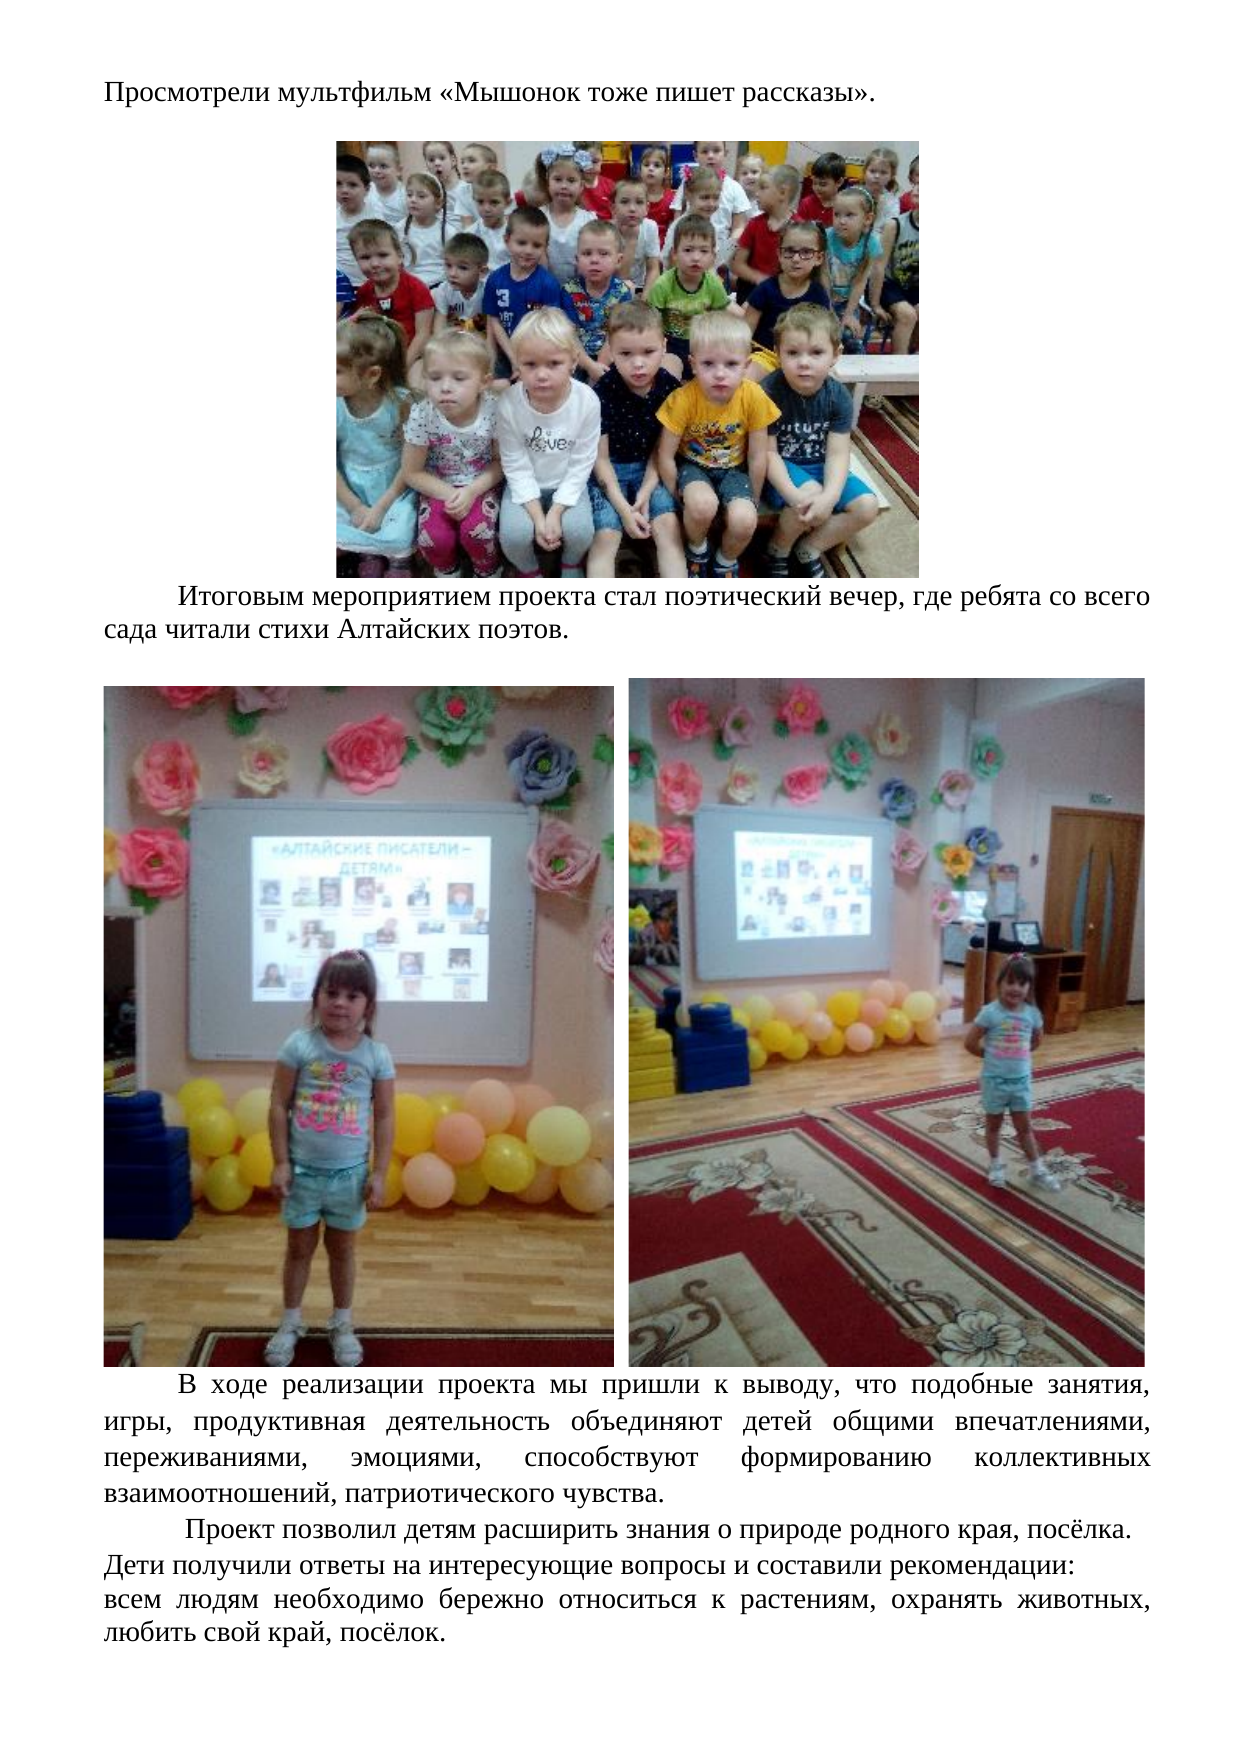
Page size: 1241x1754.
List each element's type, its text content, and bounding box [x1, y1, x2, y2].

picture [103, 686, 614, 1367]
picture [336, 141, 919, 578]
text Проект позволил детям расширить знания о природе родного края, посёлка. [103, 1511, 1152, 1545]
text Просмотрели мультфильм «Мышонок тоже пишет рассказы». [103, 74, 1152, 107]
text Итоговым мероприятием проекта стал поэтический вечер, где ребята со всего сада читали стихи Алтайских поэтов. [103, 578, 1152, 645]
text В ходе реализации проекта мы пришли к выводу, что подобные занятия, игры, продуктивная деятельность объединяют детей общими впечатлениями, переживаниями, эмоциями, способствуют формированию коллективных взаимоотношений, патриотического чувства. [103, 1367, 1152, 1509]
text Дети получили ответы на интересующие вопросы и составили рекомендации: [103, 1547, 1152, 1581]
text всем людям необходимо бережно относиться к растениям, охранять животных, любить свой край, посёлок. [103, 1581, 1152, 1648]
picture [628, 678, 1145, 1367]
